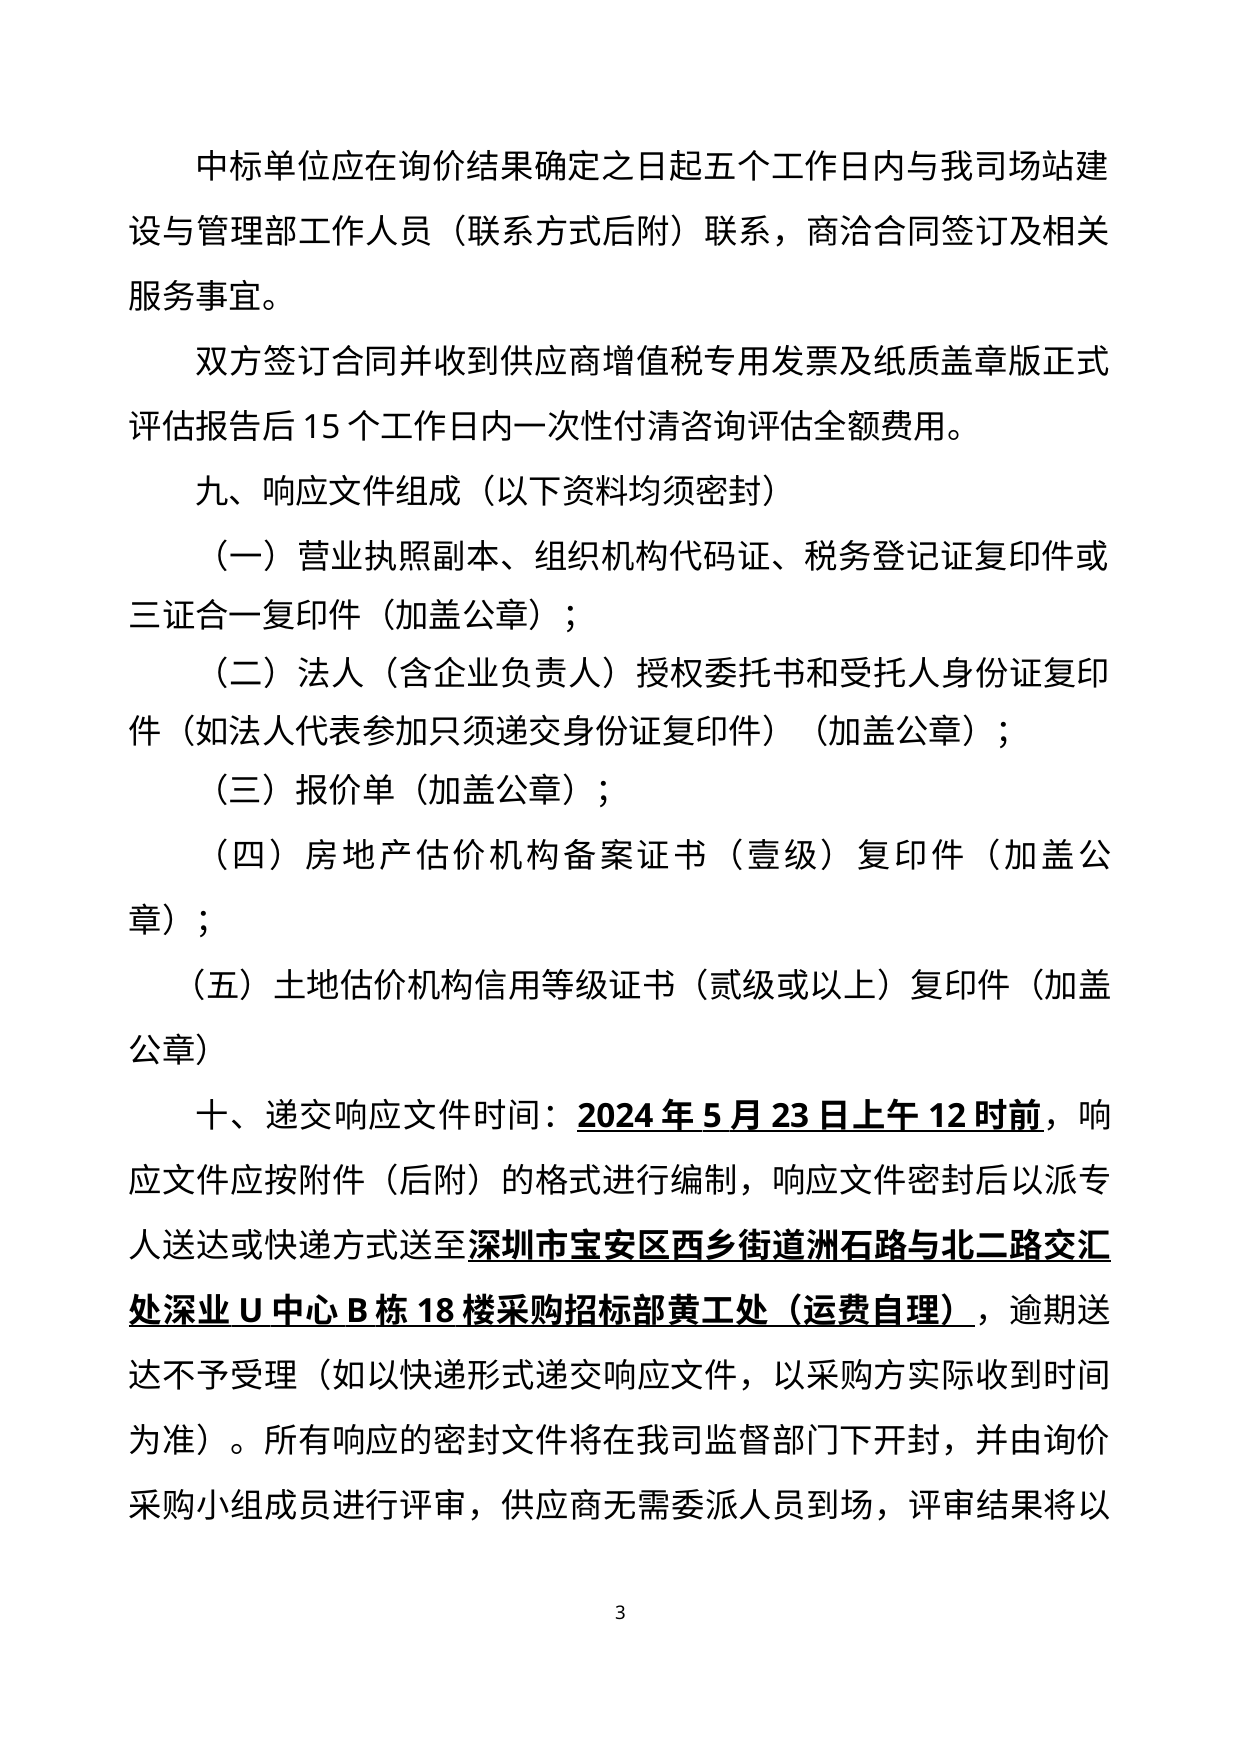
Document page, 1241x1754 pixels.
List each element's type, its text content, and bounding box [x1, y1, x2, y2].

text （二）法人（含企业负责人）授权委托书和受托人身份证复印件（如法人代表参加只须递交身份证复印件）（加盖公章）； [129, 639, 1111, 755]
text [129, 1080, 1111, 1535]
text 九、响应文件组成（以下资料均须密封） [129, 457, 1111, 522]
text （一）营业执照副本、组织机构代码证、税务登记证复印件或三证合一复印件（加盖公章）； [129, 522, 1111, 639]
text （三）报价单（加盖公章）； [129, 755, 1111, 820]
text 中标单位应在询价结果确定之日起五个工作日内与我司场站建设与管理部工作人员（联系方式后附）联系，商洽合同签订及相关服务事宜。 [129, 132, 1111, 327]
text （五）土地估价机构信用等级证书（贰级或以上）复印件（加盖公章） [129, 950, 1111, 1080]
text 双方签订合同并收到供应商增值税专用发票及纸质盖章版正式评估报告后15个工作日内一次性付清咨询评估全额费用。 [129, 327, 1111, 457]
text （四）房地产估价机构备案证书（壹级）复印件（加盖公章）； [129, 820, 1111, 950]
